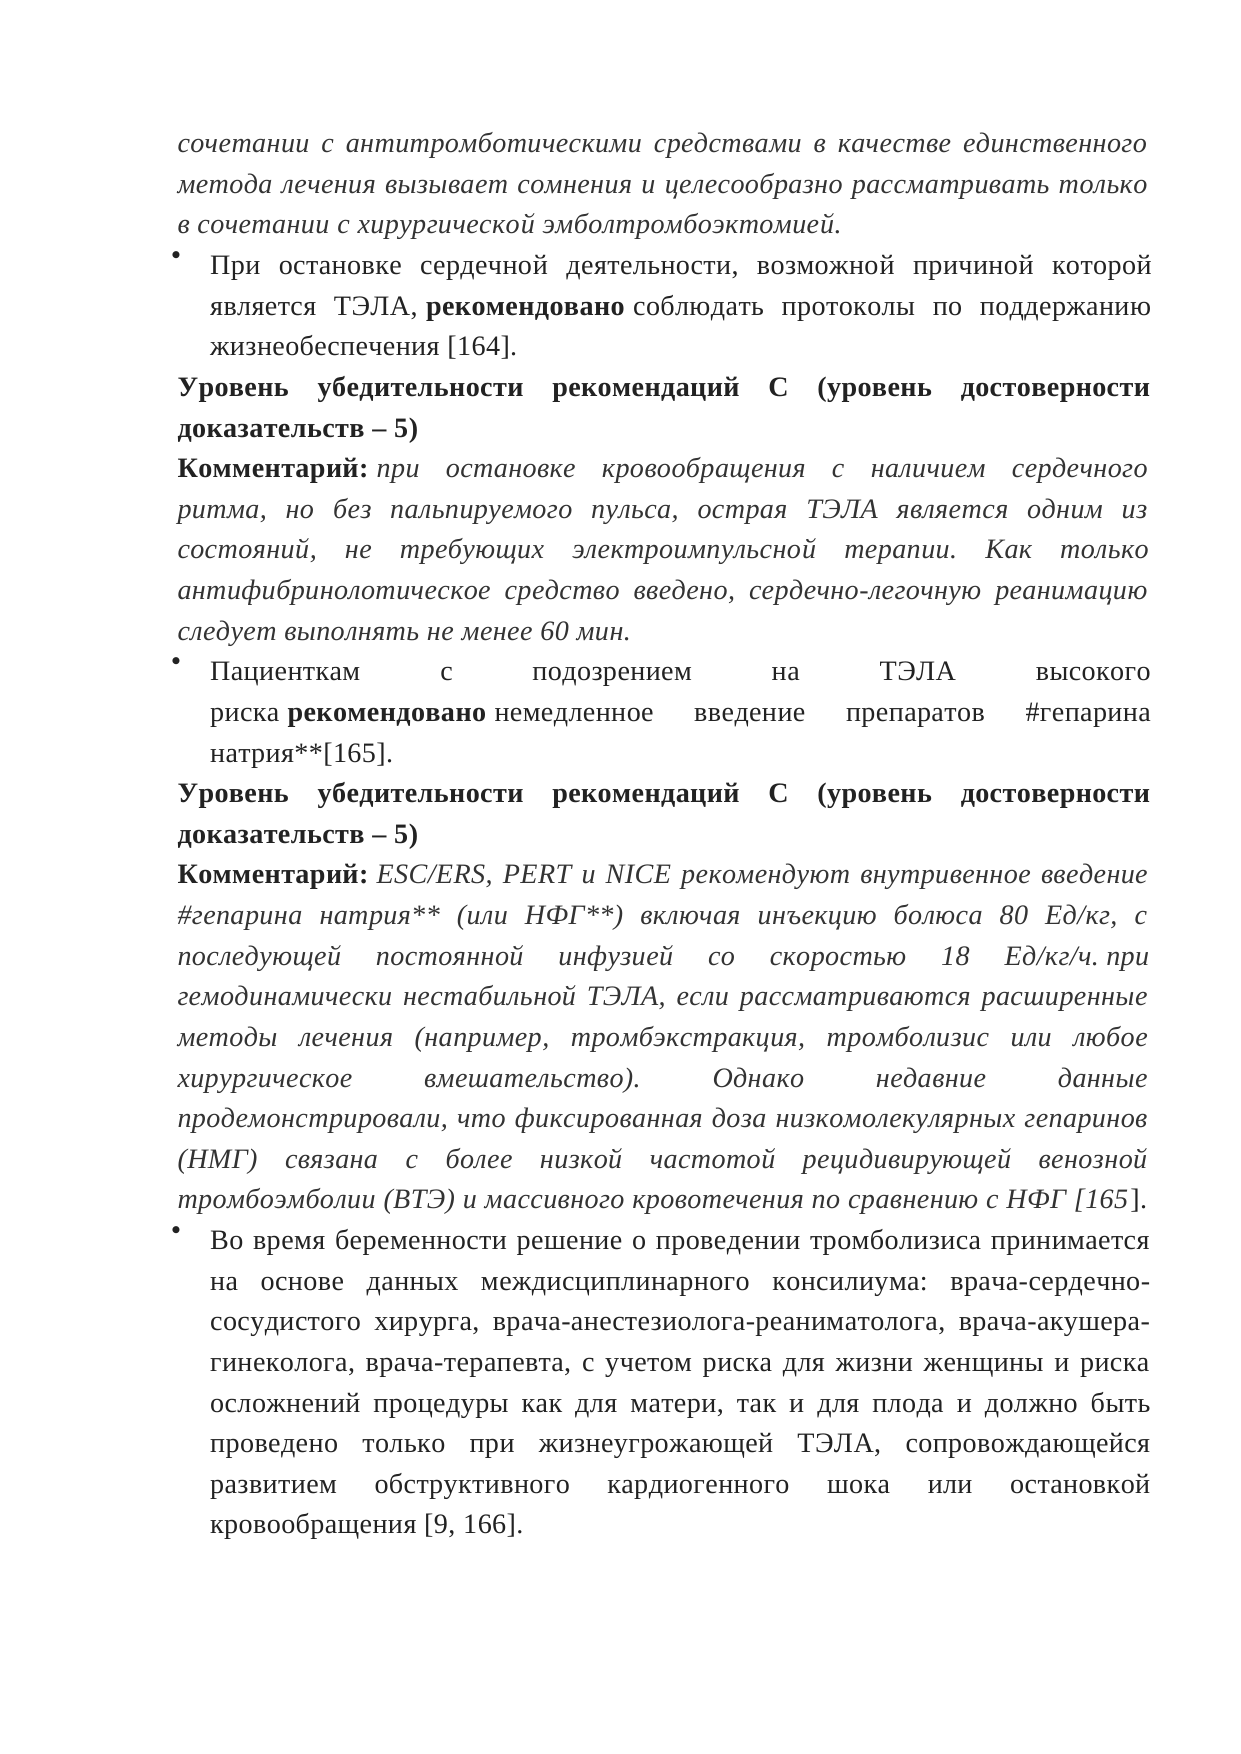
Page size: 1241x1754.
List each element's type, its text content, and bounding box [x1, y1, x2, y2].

text Уровень убедительности рекомендаций С (уровень достоверности доказательств – 5) [177, 362, 1152, 443]
list Пациенткам с подозрением на ТЭЛА высокого риска рекомендовано немедленное введение препаратов #гепарина натрия**[165]. [172, 646, 1152, 768]
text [177, 118, 1152, 240]
list Во время беременности решение о проведении тромболизиса принимается на основе данных междисциплинарного консилиума: врача-сердечно-сосудистого хирурга, врача-анестезиолога-реаниматолога, врача-акушера-гинеколога, врача-терапевта, с учетом риска для жизни женщины и риска осложнений процедуры как для матери, так и для плода и должно быть проведено только при жизнеугрожающей ТЭЛА, сопровождающейся развитием обструктивного кардиогенного шока или остановкой кровообращения [9, 166]. [172, 1215, 1152, 1540]
list При остановке сердечной деятельности, возможной причиной которой является ТЭЛА, рекомендовано соблюдать протоколы по поддержанию жизнеобеспечения [164]. [172, 240, 1152, 362]
text Уровень убедительности рекомендаций С (уровень достоверности доказательств – 5) [177, 768, 1152, 849]
text Комментарий: ESC/ERS, PERT и NICE рекомендуют внутривенное введение #гепарина натрия** (или НФГ**) включая инъекцию болюса 80 Ед/кг, с последующей постоянной инфузией со скоростью 18 Ед/кг/ч. при гемодинамически нестабильной ТЭЛА, если рассматриваются расширенные методы лечения (например, тромбэкстракция, тромболизис или любое хирургическое вмешательство). Однако недавние данные продемонстрировали, что фиксированная доза низкомолекулярных гепаринов (НМГ) связана с более низкой частотой рецидивирующей венозной тромбоэмболии (ВТЭ) и массивного кровотечения по сравнению с НФГ [165]. [177, 849, 1152, 1215]
text Комментарий: при остановке кровообращения c наличием сердечного ритма, но без пальпируемого пульса, острая ТЭЛА является одним из состояний, не требующих электроимпульсной терапии. Как только антифибринолотическое средство введено, сердечно-легочную реанимацию следует выполнять не менее 60 мин. [177, 443, 1152, 646]
